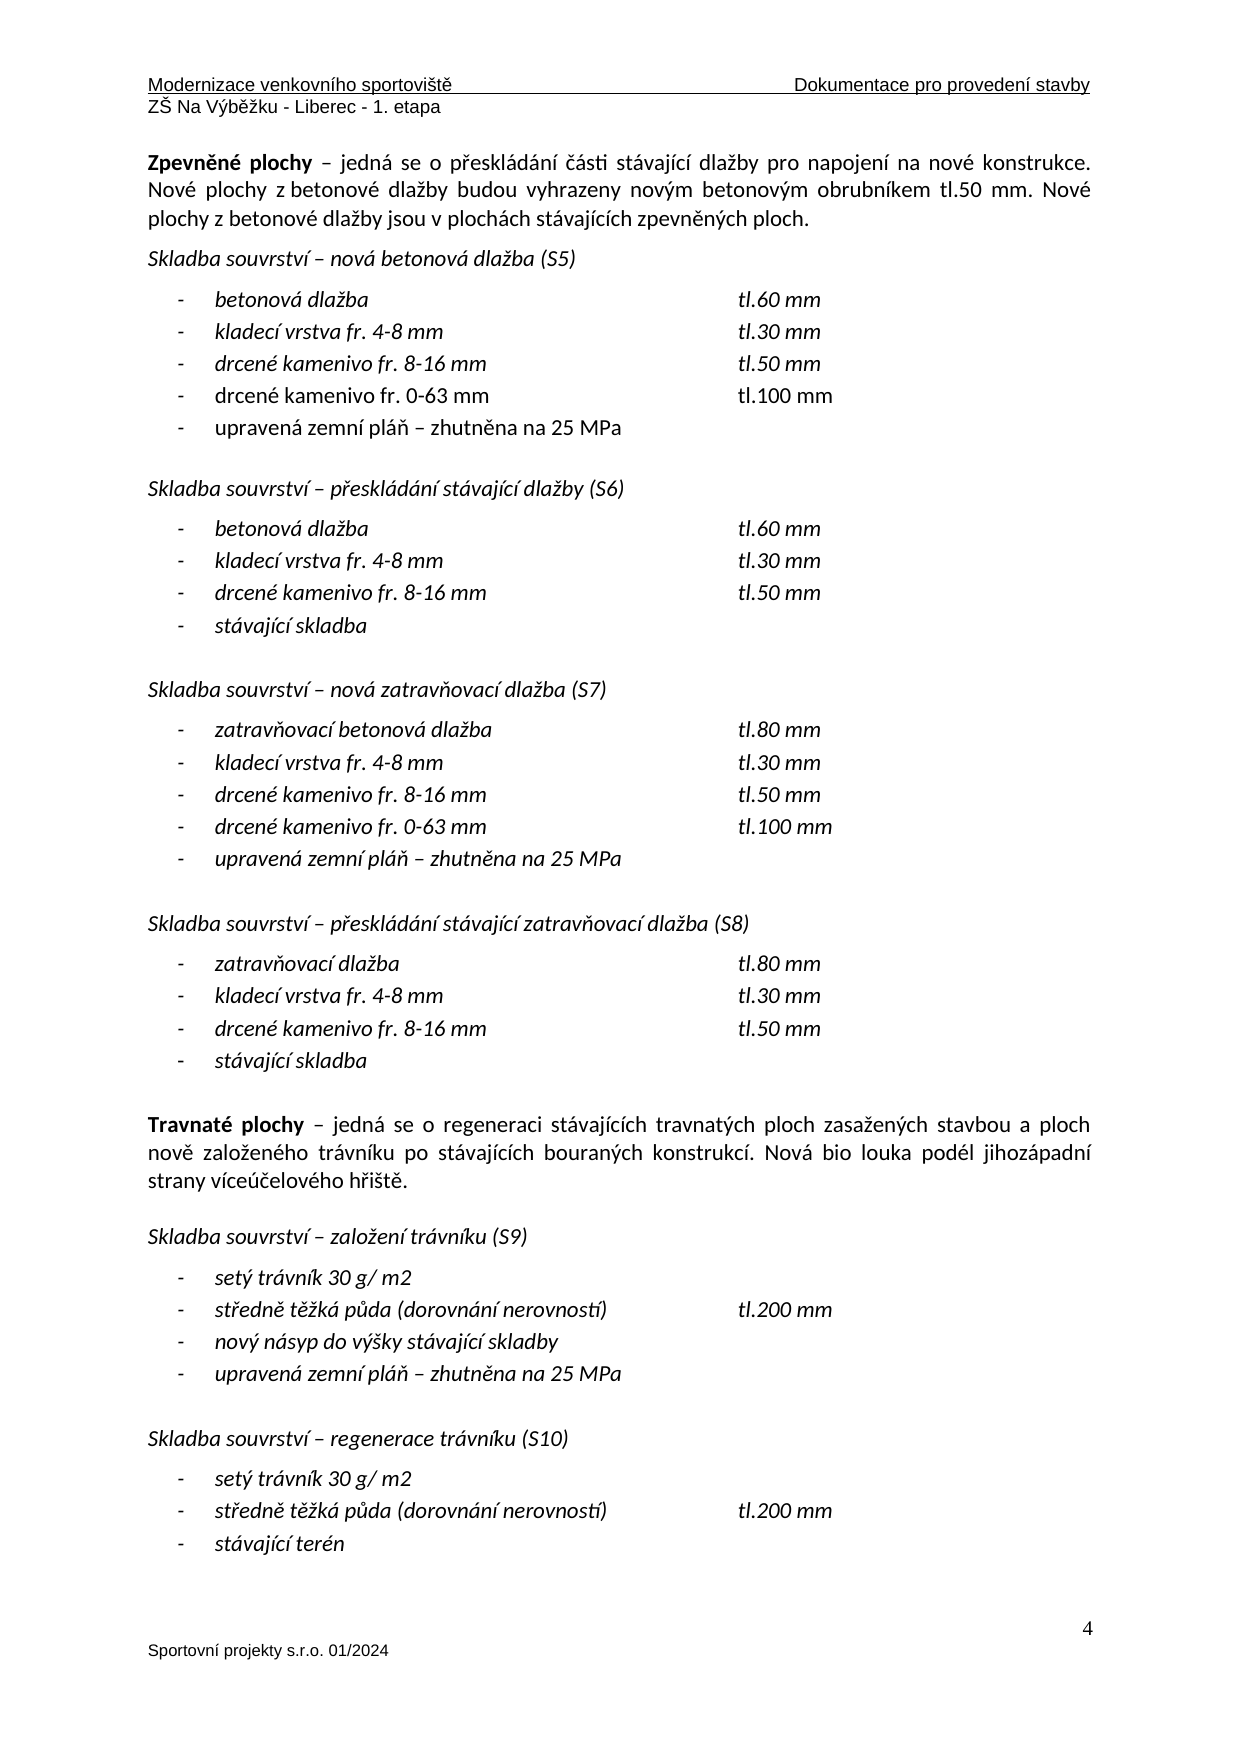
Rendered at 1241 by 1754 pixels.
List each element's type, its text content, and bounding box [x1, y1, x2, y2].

list kladecí vrstva fr. 4-8 mm tl.30 mm [177, 748, 1093, 776]
list upravená zemní pláň – zhutněna na 25 MPa [177, 1359, 1093, 1387]
list drcené kamenivo fr. 0-63 mm tl.100 mm [177, 812, 1093, 840]
text Skladba souvrství – přeskládání stávající dlažby (S6) [148, 474, 1093, 502]
list stávající terén [177, 1529, 1093, 1557]
list stávající skladba [177, 1046, 1093, 1074]
list zatravňovací dlažba tl.80 mm [177, 949, 1093, 977]
list kladecí vrstva fr. 4-8 mm tl.30 mm [177, 546, 1093, 574]
text Skladba souvrství – přeskládání stávající zatravňovací dlažba (S8) [148, 909, 1093, 937]
list kladecí vrstva fr. 4-8 mm tl.30 mm [177, 981, 1093, 1009]
list nový násyp do výšky stávající skladby [177, 1327, 1093, 1355]
list upravená zemní pláň – zhutněna na 25 MPa [177, 413, 1093, 441]
list betonová dlažba tl.60 mm [177, 514, 1093, 542]
list drcené kamenivo fr. 8-16 mm tl.50 mm [177, 1014, 1093, 1042]
list drcené kamenivo fr. 8-16 mm tl.50 mm [177, 578, 1093, 607]
text Skladba souvrství – založení trávníku (S9) [148, 1222, 1093, 1250]
text Skladba souvrství – nová zatravňovací dlažba (S7) [148, 675, 1093, 703]
text Zpevněné plochy – jedná se o přeskládání části stávající dlažby pro napojení na nové konstrukce. Nové plochy z betonové dlažby budou vyhrazeny novým betonovým obrubníkem tl.50 mm. Nové plochy z betonové dlažby jsou v plochách stávajících zpevněných ploch. [148, 148, 1093, 232]
list středně těžká půda (dorovnání nerovností) tl.200 mm [177, 1295, 1093, 1323]
list středně těžká půda (dorovnání nerovností) tl.200 mm [177, 1496, 1093, 1524]
list setý trávník 30 g/ m2 [177, 1464, 1093, 1492]
list betonová dlažba tl.60 mm [177, 285, 1093, 313]
text Skladba souvrství – regenerace trávníku (S10) [148, 1424, 1093, 1452]
list setý trávník 30 g/ m2 [177, 1263, 1093, 1291]
list drcené kamenivo fr. 8-16 mm tl.50 mm [177, 780, 1093, 808]
text Travnaté plochy – jedná se o regeneraci stávajících travnatých ploch zasažených stavbou a ploch nově založeného trávníku po stávajících bouraných konstrukcí. Nová bio louka podél jihozápadní strany víceúčelového hřiště. [148, 1110, 1093, 1194]
list stávající skladba [177, 611, 1093, 639]
text Skladba souvrství – nová betonová dlažba (S5) [148, 244, 1093, 272]
list kladecí vrstva fr. 4-8 mm tl.30 mm [177, 317, 1093, 345]
list drcené kamenivo fr. 8-16 mm tl.50 mm [177, 349, 1093, 377]
list zatravňovací betonová dlažba tl.80 mm [177, 716, 1093, 744]
list drcené kamenivo fr. 0-63 mm tl.100 mm [177, 381, 1093, 409]
list upravená zemní pláň – zhutněna na 25 MPa [177, 844, 1093, 872]
